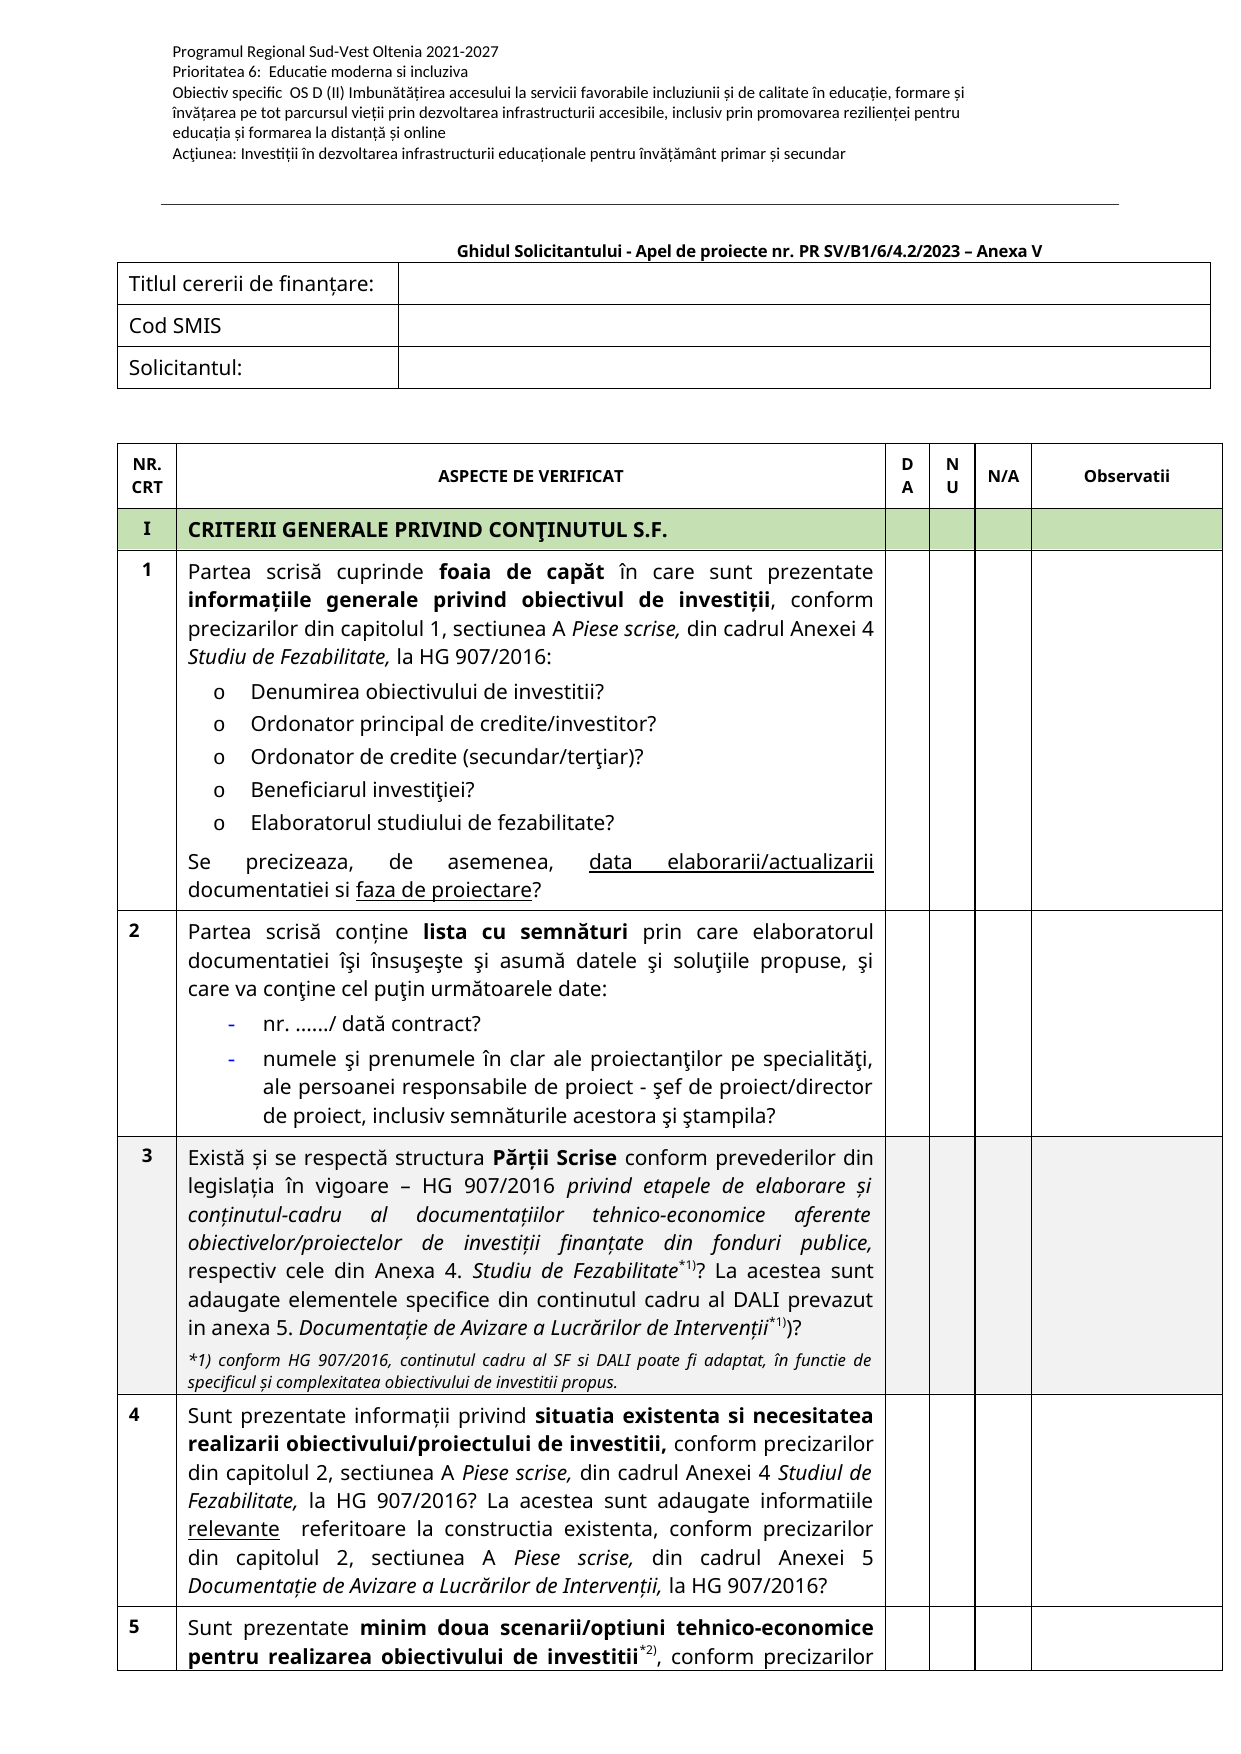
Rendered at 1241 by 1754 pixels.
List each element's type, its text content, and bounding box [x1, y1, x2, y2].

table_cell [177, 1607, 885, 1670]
table_cell [976, 1607, 1031, 1670]
table_cell Titlul cererii de finanţare: [118, 263, 398, 304]
table_cell [886, 509, 929, 549]
table_cell [399, 347, 1210, 388]
table_cell [976, 551, 1031, 910]
table_header NU [930, 444, 974, 507]
table_header DA [886, 444, 929, 507]
table_cell [1032, 911, 1222, 1136]
table_cell [399, 263, 1210, 304]
table_cell Partea scrisă conține lista cu semnături prin care elaboratorul documentatiei îşi însuşeşte şi asumă datele şi soluţiile propuse, şi care va conţine cel puţin următoarele date: nr. ....../ dată contract? numele şi prenumele în clar ale proiectanţilor pe specialităţi, ale persoanei responsabile de proiect - şef de proiect/director de proiect, inclusiv semnăturile acestora şi ştampila? [177, 911, 885, 1136]
table_cell [1032, 509, 1222, 549]
table_cell [1032, 551, 1222, 910]
table_cell [1032, 1395, 1222, 1606]
table_cell [976, 1137, 1031, 1393]
table_cell [1032, 1607, 1222, 1670]
table_header NR. CRT [118, 444, 176, 507]
table_header Observatii [1032, 444, 1222, 507]
table_header N/A [976, 444, 1031, 507]
table_cell [930, 509, 974, 549]
table_cell [886, 911, 929, 1136]
table_cell [930, 911, 974, 1136]
table_cell 5 [118, 1607, 176, 1670]
table_cell [930, 551, 974, 910]
table_cell Există și se respectă structura Părții Scrise conform prevederilor din legislația în vigoare – HG 907/2016 privind etapele de elaborare şi conţinutul-cadru al documentaţiilor tehnico-economice aferente obiectivelor/proiectelor de investiţii finanţate din fonduri publice, respectiv cele din Anexa 4. Studiu de Fezabilitate*1)? La acestea sunt adaugate elementele specifice din continutul cadru al DALI prevazut in anexa 5. Documentaţie de Avizare a Lucrărilor de Intervenţii*1))? *1) conform HG 907/2016, continutul cadru al SF si DALI poate fi adaptat, în functie de specificul și complexitatea obiectivului de investitii propus. [177, 1137, 885, 1393]
table_cell I [118, 509, 176, 549]
table_cell 4 [118, 1395, 176, 1606]
table_cell [886, 551, 929, 910]
table_cell [886, 1607, 929, 1670]
table_cell [886, 1137, 929, 1393]
table_cell 1 [118, 551, 176, 910]
table_cell Sunt prezentate informații privind situatia existenta si necesitatea realizarii obiectivului/proiectului de investitii, conform precizarilor din capitolul 2, sectiunea A Piese scrise, din cadrul Anexei 4 Studiul de Fezabilitate, la HG 907/2016? La acestea sunt adaugate informatiile relevante referitoare la constructia existenta, conform precizarilor din capitolul 2, sectiunea A Piese scrise, din cadrul Anexei 5 Documentaţie de Avizare a Lucrărilor de Intervenţii, la HG 907/2016? [177, 1395, 885, 1606]
table_cell 2 [118, 911, 176, 1136]
table_cell [976, 1395, 1031, 1606]
table_cell 3 [118, 1137, 176, 1393]
table_cell [930, 1137, 974, 1393]
table_cell [1032, 1137, 1222, 1393]
table_cell Solicitantul: [118, 347, 398, 388]
table_cell Cod SMIS [118, 305, 398, 346]
table_cell Partea scrisă cuprinde foaia de capăt în care sunt prezentate informaţiile generale privind obiectivul de investiţii, conform precizarilor din capitolul 1, sectiunea A Piese scrise, din cadrul Anexei 4 Studiu de Fezabilitate, la HG 907/2016: Denumirea obiectivului de investitii? Ordonator principal de credite/investitor? Ordonator de credite (secundar/terţiar)? Beneficiarul investiţiei? Elaboratorul studiului de fezabilitate? Se precizeaza, de asemenea, data elaborarii/actualizarii documentatiei si faza de proiectare? [177, 551, 885, 910]
table_cell CRITERII GENERALE PRIVIND CONŢINUTUL S.F. [177, 509, 885, 549]
table_header ASPECTE DE VERIFICAT [177, 444, 885, 507]
table_cell [886, 1395, 929, 1606]
table_cell [930, 1607, 974, 1670]
table_cell [399, 305, 1210, 346]
table_cell [976, 509, 1031, 549]
table_cell [976, 911, 1031, 1136]
table_cell [930, 1395, 974, 1606]
